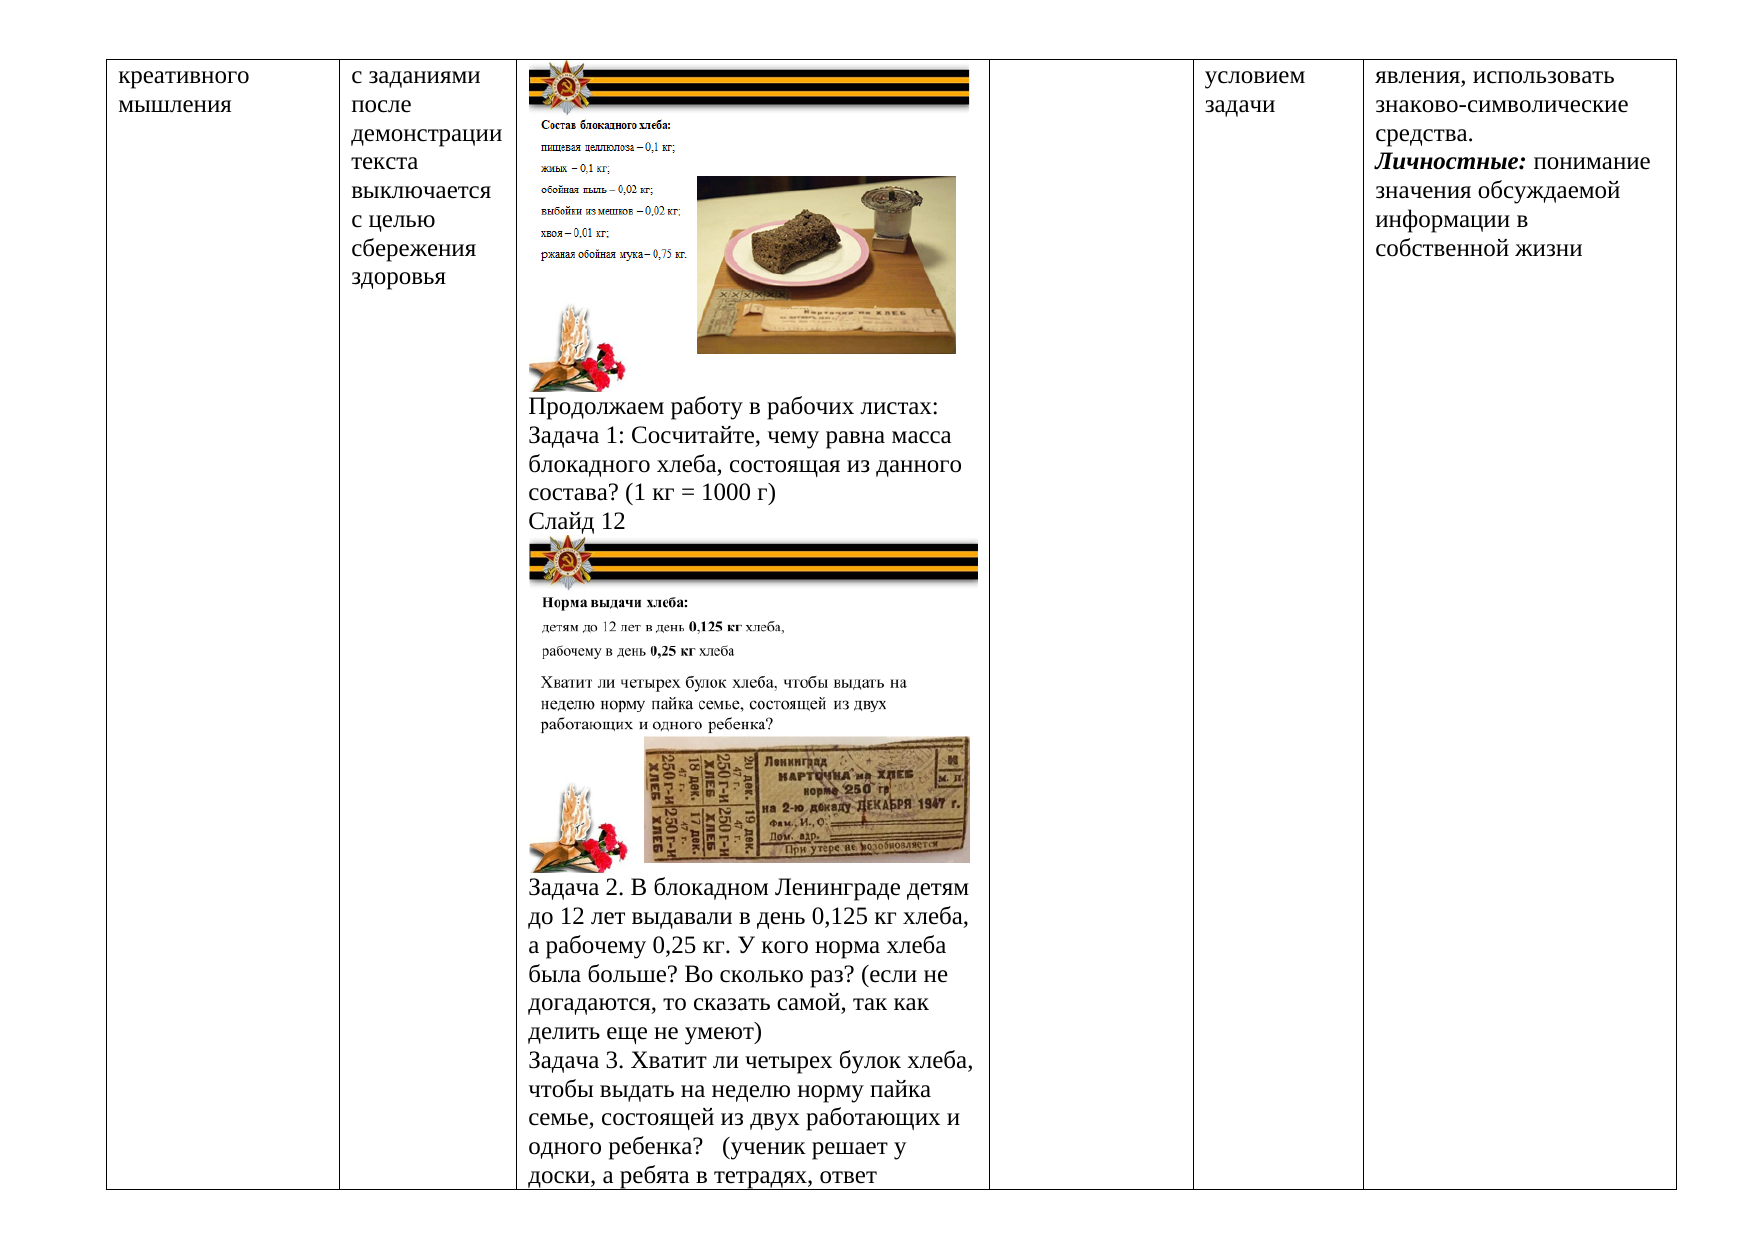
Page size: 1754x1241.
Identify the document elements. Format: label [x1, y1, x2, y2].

table_cell [340, 60, 516, 1189]
picture [528, 60, 970, 392]
table_cell [517, 60, 989, 1189]
table_cell [107, 60, 339, 1189]
table_cell [1194, 60, 1363, 1189]
picture [528, 535, 978, 873]
table_cell [990, 60, 1193, 1189]
table_cell [1364, 60, 1676, 1189]
